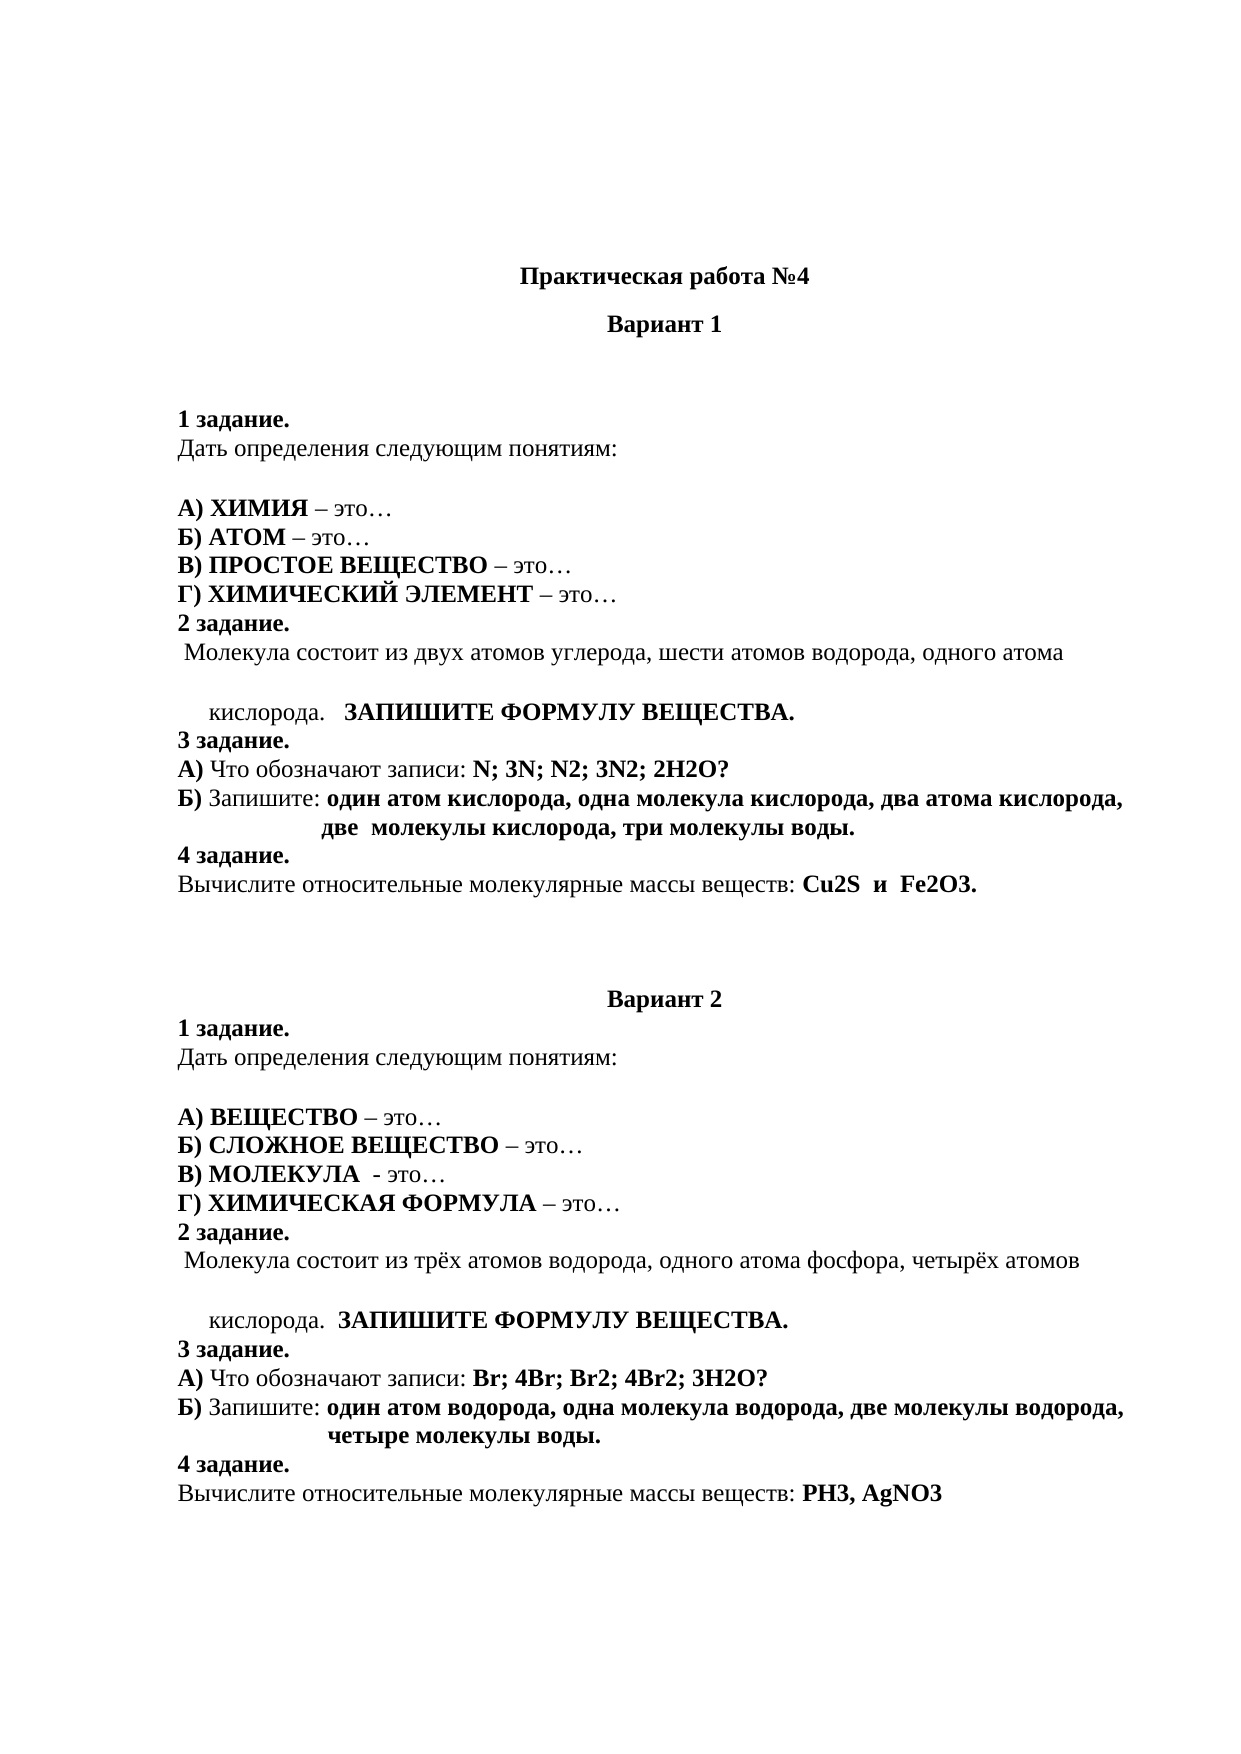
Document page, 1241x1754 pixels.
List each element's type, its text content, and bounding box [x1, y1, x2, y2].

text четыре молекулы воды. [177, 1421, 1152, 1449]
text А) Что обозначают записи: Br; 4Br; Br2; 4Br2; 3H2O? [177, 1363, 1152, 1392]
text В) ПРОСТОЕ ВЕЩЕСТВО – это… [177, 551, 1152, 579]
text Вариант 1 [177, 309, 1152, 338]
text кислорода. ЗАПИШИТЕ ФОРМУЛУ ВЕЩЕСТВА. [177, 697, 1152, 726]
text А) ХИМИЯ – это… [177, 493, 1152, 522]
text две молекулы кислорода, три молекулы воды. [177, 812, 1152, 841]
text 2 задание. [177, 608, 1152, 637]
text Б) АТОМ – это… [177, 522, 1152, 551]
text Б) СЛОЖНОЕ ВЕЩЕСТВО – это… [177, 1131, 1152, 1159]
text кислорода. ЗАПИШИТЕ ФОРМУЛУ ВЕЩЕСТВА. [177, 1306, 1152, 1334]
text 1 задание. [177, 1013, 1152, 1042]
text 1 задание. [177, 404, 1152, 433]
text Б) Запишите: один атом водорода, одна молекула водорода, две молекулы водорода, [177, 1392, 1152, 1421]
text 4 задание. [177, 841, 1152, 869]
text Б) Запишите: один атом кислорода, одна молекула кислорода, два атома кислорода, [177, 783, 1152, 812]
text 3 задание. [177, 1334, 1152, 1363]
text Вычислите относительные молекулярные массы веществ: Cu2S и Fe2O3. [177, 869, 1152, 898]
text Дать определения следующим понятиям: [177, 433, 1152, 462]
text Г) ХИМИЧЕСКАЯ ФОРМУЛА – это… [177, 1188, 1152, 1217]
text Практическая работа №4 [177, 261, 1152, 290]
text 2 задание. [177, 1217, 1152, 1246]
text А) ВЕЩЕСТВО – это… [177, 1102, 1152, 1131]
text Молекула состоит из двух атомов углерода, шести атомов водорода, одного атома [177, 637, 1152, 666]
text 3 задание. [177, 726, 1152, 754]
text Г) ХИМИЧЕСКИЙ ЭЛЕМЕНТ – это… [177, 579, 1152, 608]
text Вычислите относительные молекулярные массы веществ: РН3, AgNO3 [177, 1478, 1152, 1507]
text Дать определения следующим понятиям: [177, 1042, 1152, 1071]
text В) МОЛЕКУЛА - это… [177, 1159, 1152, 1188]
text 4 задание. [177, 1449, 1152, 1478]
text А) Что обозначают записи: N; 3N; N2; 3N2; 2H2O? [177, 754, 1152, 783]
text Молекула состоит из трёх атомов водорода, одного атома фосфора, четырёх атомов [177, 1246, 1152, 1274]
text Вариант 2 [177, 984, 1152, 1013]
